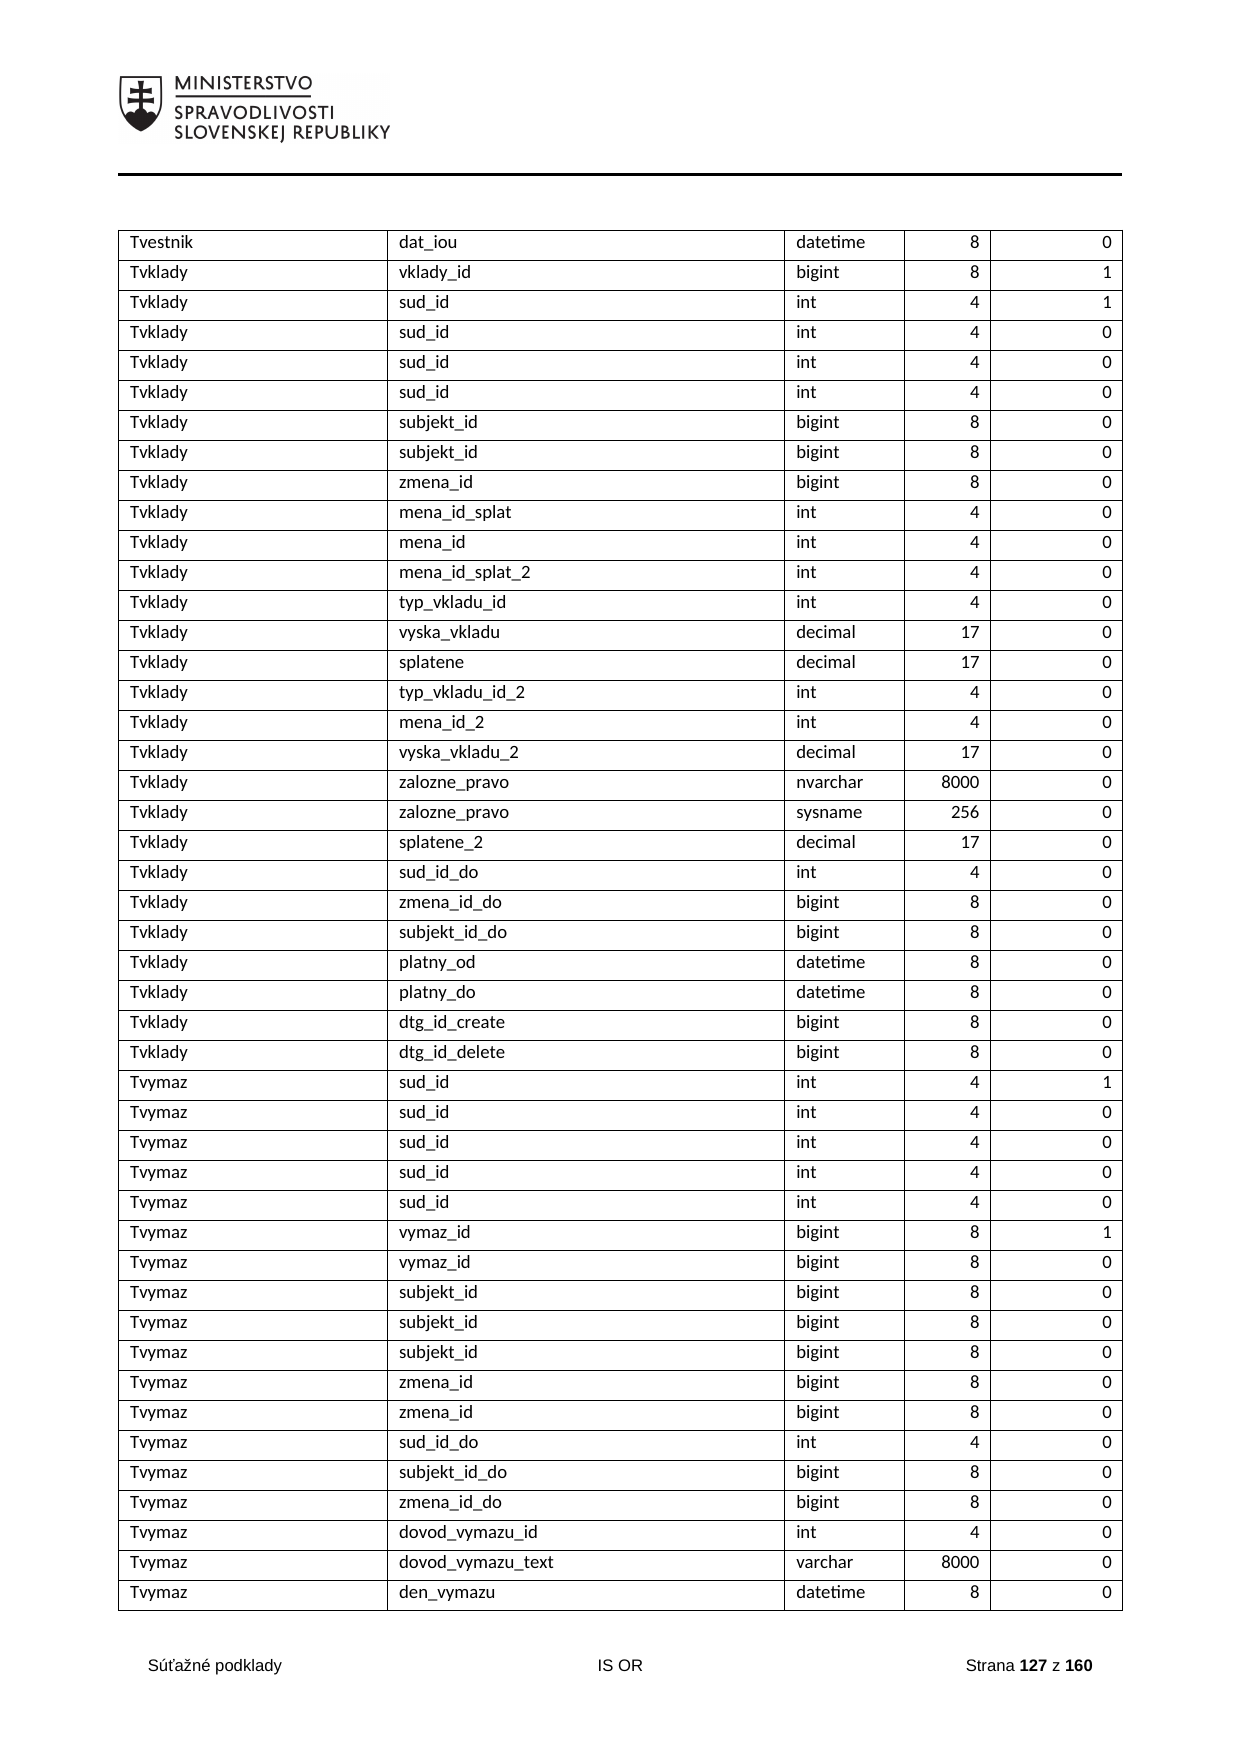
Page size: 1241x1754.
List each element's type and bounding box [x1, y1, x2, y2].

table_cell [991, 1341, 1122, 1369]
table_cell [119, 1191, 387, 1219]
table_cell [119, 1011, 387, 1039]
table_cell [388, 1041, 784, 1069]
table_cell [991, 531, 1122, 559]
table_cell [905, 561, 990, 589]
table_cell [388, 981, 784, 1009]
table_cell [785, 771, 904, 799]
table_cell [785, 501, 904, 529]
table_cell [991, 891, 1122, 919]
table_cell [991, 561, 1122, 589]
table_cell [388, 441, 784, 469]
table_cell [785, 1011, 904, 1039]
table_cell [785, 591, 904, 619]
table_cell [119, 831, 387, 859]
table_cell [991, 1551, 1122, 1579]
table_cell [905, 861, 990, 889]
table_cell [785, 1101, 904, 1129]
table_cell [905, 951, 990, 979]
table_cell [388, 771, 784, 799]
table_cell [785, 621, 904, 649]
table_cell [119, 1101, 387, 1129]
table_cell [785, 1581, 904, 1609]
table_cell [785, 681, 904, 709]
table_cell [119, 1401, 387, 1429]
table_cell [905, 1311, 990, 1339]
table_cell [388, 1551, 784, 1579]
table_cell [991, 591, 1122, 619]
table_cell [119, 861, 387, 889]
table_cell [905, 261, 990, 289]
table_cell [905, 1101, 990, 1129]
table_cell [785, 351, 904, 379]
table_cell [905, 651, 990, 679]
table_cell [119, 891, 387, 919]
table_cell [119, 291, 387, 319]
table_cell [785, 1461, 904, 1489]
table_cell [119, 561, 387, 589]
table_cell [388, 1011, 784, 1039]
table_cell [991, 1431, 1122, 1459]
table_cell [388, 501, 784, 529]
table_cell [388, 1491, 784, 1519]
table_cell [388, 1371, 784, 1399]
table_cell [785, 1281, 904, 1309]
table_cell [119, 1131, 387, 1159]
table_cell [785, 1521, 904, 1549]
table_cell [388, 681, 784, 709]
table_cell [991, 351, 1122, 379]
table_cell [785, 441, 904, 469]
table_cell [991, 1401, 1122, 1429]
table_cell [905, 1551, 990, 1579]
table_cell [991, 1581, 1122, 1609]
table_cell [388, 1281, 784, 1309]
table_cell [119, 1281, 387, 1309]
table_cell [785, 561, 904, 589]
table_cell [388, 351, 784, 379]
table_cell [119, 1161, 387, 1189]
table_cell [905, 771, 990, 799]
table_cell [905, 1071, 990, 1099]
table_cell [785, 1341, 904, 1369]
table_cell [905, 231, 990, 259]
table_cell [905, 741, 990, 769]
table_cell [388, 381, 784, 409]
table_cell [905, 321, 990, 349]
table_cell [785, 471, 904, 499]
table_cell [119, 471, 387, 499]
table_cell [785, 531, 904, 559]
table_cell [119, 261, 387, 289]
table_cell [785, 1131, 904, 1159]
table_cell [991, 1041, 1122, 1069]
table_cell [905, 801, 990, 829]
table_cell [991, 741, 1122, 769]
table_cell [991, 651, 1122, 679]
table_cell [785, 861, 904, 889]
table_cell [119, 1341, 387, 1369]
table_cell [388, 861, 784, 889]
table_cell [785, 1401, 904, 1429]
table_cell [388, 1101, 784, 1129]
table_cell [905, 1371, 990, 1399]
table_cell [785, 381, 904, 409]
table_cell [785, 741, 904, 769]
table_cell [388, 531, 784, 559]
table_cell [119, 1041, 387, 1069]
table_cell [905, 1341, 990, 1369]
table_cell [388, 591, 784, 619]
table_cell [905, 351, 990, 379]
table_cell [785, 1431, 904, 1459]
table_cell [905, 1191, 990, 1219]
picture [118, 73, 390, 144]
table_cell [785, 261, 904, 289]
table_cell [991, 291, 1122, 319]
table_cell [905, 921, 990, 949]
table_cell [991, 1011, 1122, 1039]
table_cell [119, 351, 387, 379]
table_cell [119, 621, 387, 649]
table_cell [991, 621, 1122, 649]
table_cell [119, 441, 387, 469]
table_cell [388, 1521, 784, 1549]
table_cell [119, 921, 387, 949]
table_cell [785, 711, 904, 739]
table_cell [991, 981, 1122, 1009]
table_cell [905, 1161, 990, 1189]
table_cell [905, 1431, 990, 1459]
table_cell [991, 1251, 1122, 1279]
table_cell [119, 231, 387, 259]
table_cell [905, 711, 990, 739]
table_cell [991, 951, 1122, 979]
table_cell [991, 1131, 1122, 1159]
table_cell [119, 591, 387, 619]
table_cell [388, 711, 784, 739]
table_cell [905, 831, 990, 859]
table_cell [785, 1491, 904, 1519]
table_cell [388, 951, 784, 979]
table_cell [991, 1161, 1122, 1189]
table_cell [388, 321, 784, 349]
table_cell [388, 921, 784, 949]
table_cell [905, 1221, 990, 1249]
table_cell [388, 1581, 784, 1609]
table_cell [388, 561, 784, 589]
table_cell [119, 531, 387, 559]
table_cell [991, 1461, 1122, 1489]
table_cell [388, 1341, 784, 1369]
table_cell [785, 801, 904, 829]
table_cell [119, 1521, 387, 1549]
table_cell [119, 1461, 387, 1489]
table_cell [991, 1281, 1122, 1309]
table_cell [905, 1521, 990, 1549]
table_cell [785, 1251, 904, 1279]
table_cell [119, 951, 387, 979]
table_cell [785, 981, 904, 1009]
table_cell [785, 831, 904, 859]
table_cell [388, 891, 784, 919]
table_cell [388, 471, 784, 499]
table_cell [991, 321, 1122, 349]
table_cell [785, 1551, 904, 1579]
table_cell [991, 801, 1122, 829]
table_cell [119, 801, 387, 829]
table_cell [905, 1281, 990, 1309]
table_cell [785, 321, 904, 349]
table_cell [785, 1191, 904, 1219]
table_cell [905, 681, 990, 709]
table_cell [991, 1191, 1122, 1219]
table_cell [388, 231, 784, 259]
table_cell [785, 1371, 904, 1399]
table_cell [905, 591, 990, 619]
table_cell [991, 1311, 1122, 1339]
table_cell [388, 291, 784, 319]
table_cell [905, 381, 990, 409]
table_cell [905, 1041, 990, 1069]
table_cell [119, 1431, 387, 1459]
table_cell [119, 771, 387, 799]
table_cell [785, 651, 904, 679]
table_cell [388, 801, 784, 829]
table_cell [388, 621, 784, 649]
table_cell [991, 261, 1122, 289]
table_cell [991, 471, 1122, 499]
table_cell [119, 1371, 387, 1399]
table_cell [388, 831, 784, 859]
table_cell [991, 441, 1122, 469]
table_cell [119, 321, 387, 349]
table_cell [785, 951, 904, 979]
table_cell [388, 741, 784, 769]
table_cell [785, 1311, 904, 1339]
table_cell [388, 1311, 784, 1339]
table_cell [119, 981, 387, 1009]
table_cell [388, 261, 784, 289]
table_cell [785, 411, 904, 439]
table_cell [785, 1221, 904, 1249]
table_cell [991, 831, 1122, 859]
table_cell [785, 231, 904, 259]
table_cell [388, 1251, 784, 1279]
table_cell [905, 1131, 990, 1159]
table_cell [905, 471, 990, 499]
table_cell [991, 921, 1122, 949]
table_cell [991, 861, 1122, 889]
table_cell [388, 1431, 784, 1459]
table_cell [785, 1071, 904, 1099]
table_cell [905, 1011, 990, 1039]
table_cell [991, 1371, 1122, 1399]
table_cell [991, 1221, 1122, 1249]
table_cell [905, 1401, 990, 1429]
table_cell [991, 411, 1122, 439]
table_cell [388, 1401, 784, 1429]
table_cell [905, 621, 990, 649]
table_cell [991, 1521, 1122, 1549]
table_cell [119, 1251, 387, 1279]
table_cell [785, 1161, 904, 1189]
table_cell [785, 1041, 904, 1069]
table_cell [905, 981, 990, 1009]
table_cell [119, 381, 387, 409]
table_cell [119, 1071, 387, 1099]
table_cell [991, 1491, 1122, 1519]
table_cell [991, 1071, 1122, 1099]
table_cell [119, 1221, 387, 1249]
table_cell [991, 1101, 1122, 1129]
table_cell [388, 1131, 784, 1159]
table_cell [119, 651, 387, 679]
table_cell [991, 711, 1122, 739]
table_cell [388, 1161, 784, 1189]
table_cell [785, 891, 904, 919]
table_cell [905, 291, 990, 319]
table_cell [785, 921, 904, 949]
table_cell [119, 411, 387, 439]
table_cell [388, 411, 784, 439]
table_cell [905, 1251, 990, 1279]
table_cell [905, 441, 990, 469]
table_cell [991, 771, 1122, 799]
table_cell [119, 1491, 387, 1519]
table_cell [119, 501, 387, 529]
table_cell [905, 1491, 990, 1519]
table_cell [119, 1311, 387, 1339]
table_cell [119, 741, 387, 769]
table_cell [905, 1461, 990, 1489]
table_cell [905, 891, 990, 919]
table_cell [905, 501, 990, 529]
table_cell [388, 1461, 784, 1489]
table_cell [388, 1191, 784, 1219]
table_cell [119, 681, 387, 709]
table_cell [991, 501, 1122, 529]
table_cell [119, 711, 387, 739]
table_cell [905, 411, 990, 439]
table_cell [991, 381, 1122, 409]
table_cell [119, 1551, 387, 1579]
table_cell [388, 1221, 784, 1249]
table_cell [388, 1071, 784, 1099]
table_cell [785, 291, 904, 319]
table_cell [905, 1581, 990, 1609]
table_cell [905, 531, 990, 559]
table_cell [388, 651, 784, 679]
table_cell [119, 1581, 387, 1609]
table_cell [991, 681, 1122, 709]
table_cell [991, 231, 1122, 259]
